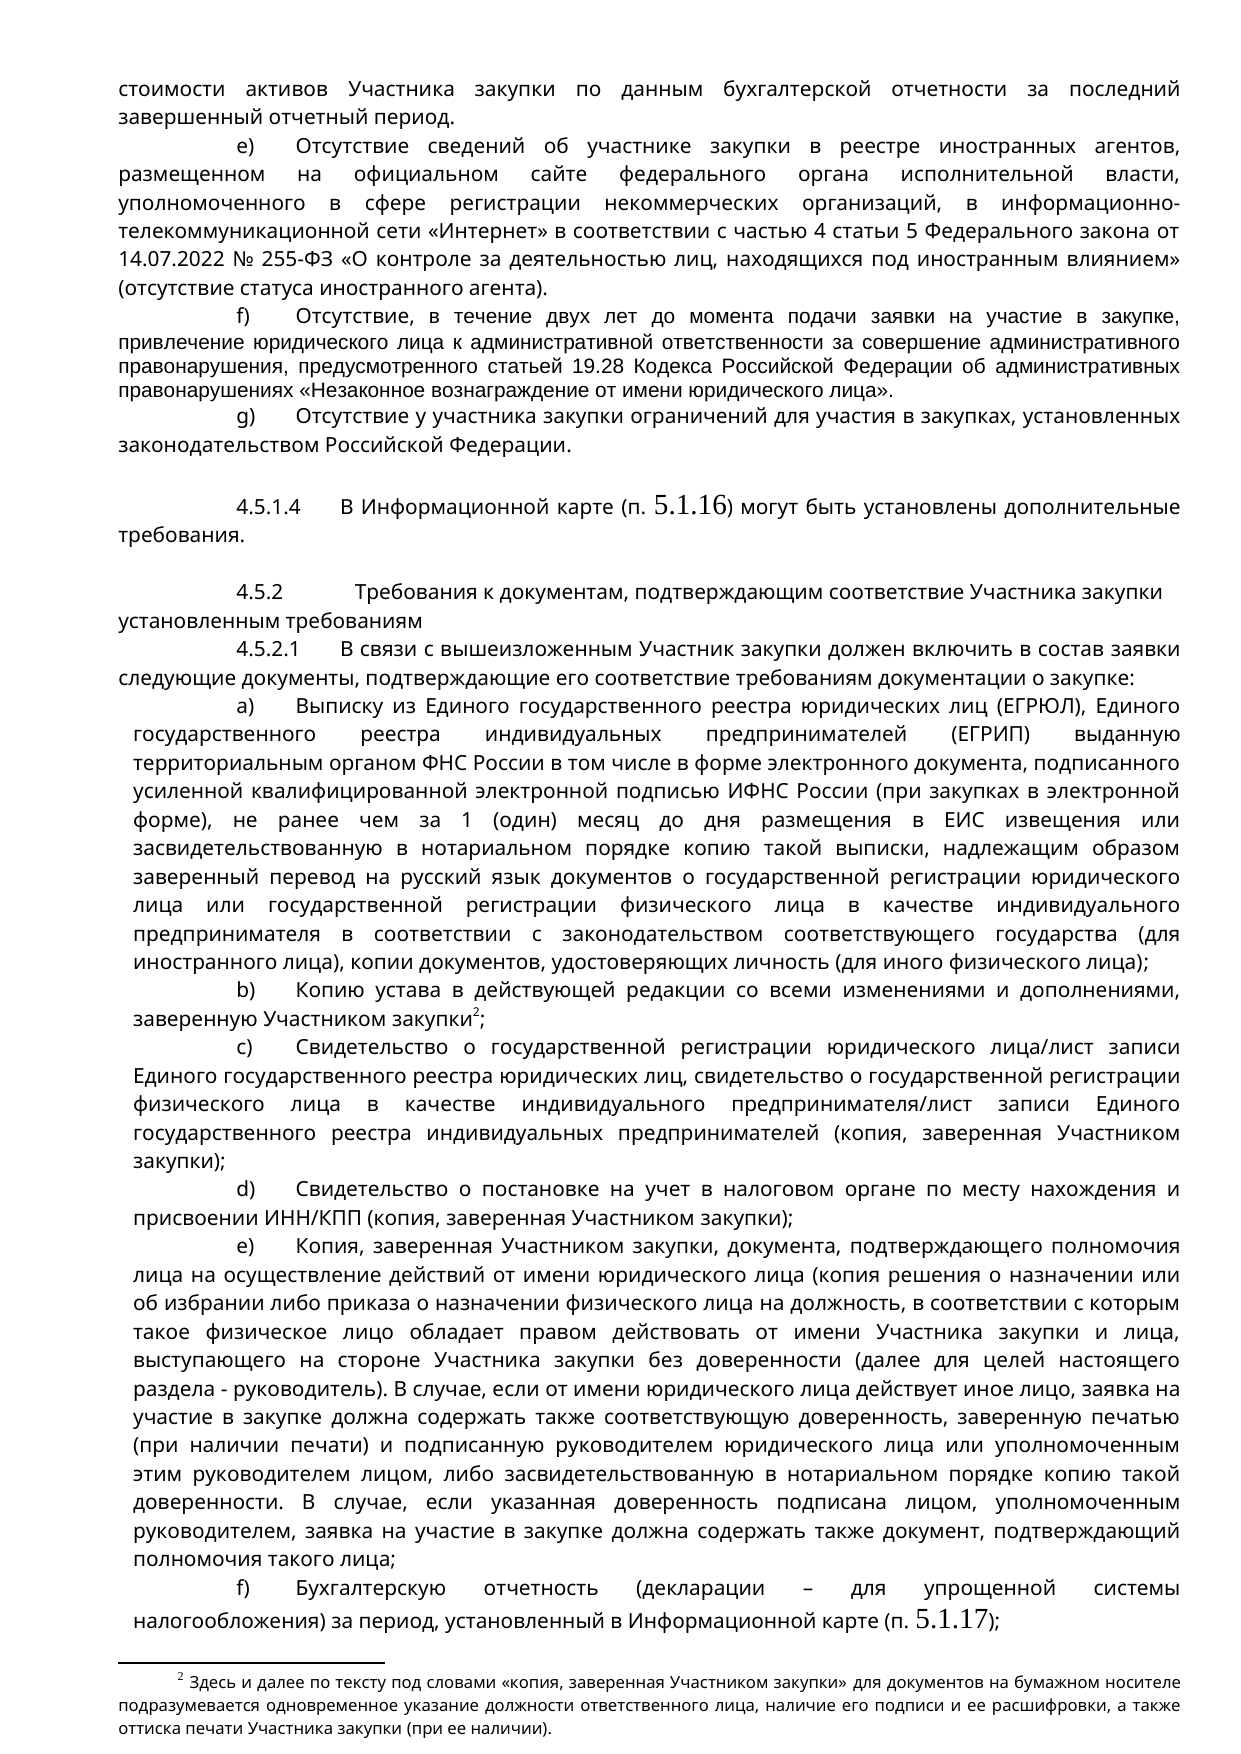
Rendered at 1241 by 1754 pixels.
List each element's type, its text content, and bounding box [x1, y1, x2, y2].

list Требования к документам, подтверждающим соответствие Участника закупки установленным требованиям [118, 577, 1181, 634]
list Копия, заверенная Участником закупки, документа, подтверждающего полномочия лица на осуществление действий от имени юридического лица (копия решения о назначении или об избрании либо приказа о назначении физического лица на должность, в соответствии с которым такое физическое лицо обладает правом действовать от имени Участника закупки и лица, выступающего на стороне Участника закупки без доверенности (далее для целей настоящего раздела - руководитель). В случае, если от имени юридического лица действует иное лицо, заявка на участие в закупке должна содержать также соответствующую доверенность, заверенную печатью (при наличии печати) и подписанную руководителем юридического лица или уполномоченным этим руководителем лицом, либо засвидетельствованную в нотариальном порядке копию такой доверенности. В случае, если указанная доверенность подписана лицом, уполномоченным руководителем, заявка на участие в закупке должна содержать также документ, подтверждающий полномочия такого лица; [133, 1231, 1181, 1573]
list Отсутствие, в течение двух лет до момента подачи заявки на участие в закупке, привлечение юридического лица к административной ответственности за совершение административного правонарушения, предусмотренного статьей 19.28 Кодекса Российской Федерации об административных правонарушениях «Незаконное вознаграждение от имени юридического лица». [118, 301, 1181, 402]
list Копию устава в действующей редакции со всеми изменениями и дополнениями, заверенную Участником закупки; [133, 976, 1181, 1032]
list Отсутствие сведений об участнике закупки в реестре иностранных агентов, размещенном на официальном сайте федерального органа исполнительной власти, уполномоченного в сфере регистрации некоммерческих организаций, в информационно-телекоммуникационной сети «Интернет» в соответствии с частью 4 статьи 5 Федерального закона от 14.07.2022 № 255-ФЗ «О контроле за деятельностью лиц, находящихся под иностранным влиянием» (отсутствие статуса иностранного агента). [118, 131, 1181, 301]
list Бухгалтерскую отчетность (декларации – для упрощенной системы налогообложения) за период, установленный в Информационной карте (п. 5.1.17); [133, 1573, 1181, 1635]
list Отсутствие у участника закупки ограничений для участия в закупках, установленных законодательством Российской Федерации. [118, 402, 1181, 458]
list В Информационной карте (п. 5.1.16) могут быть установлены дополнительные требования. [118, 487, 1181, 549]
list Выписку из Единого государственного реестра юридических лиц (ЕГРЮЛ), Единого государственного реестра индивидуальных предпринимателей (ЕГРИП) выданную территориальным органом ФНС России в том числе в форме электронного документа, подписанного усиленной квалифицированной электронной подписью ИФНС России (при закупках в электронной форме), не ранее чем за 1 (один) месяц до дня размещения в ЕИС извещения или засвидетельствованную в нотариальном порядке копию такой выписки, надлежащим образом заверенный перевод на русский язык документов о государственной регистрации юридического лица или государственной регистрации физического лица в качестве индивидуального предпринимателя в соответствии с законодательством соответствующего государства (для иностранного лица), копии документов, удостоверяющих личность (для иного физического лица); [133, 691, 1181, 976]
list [118, 74, 1181, 131]
list Свидетельство о государственной регистрации юридического лица/лист записи Единого государственного реестра юридических лиц, свидетельство о государственной регистрации физического лица в качестве индивидуального предпринимателя/лист записи Единого государственного реестра индивидуальных предпринимателей (копия, заверенная Участником закупки); [133, 1032, 1181, 1174]
list В связи с вышеизложенным Участник закупки должен включить в состав заявки следующие документы, подтверждающие его соответствие требованиям документации о закупке: [118, 634, 1181, 691]
list Свидетельство о постановке на учет в налоговом органе по месту нахождения и присвоении ИНН/КПП (копия, заверенная Участником закупки); [133, 1174, 1181, 1231]
